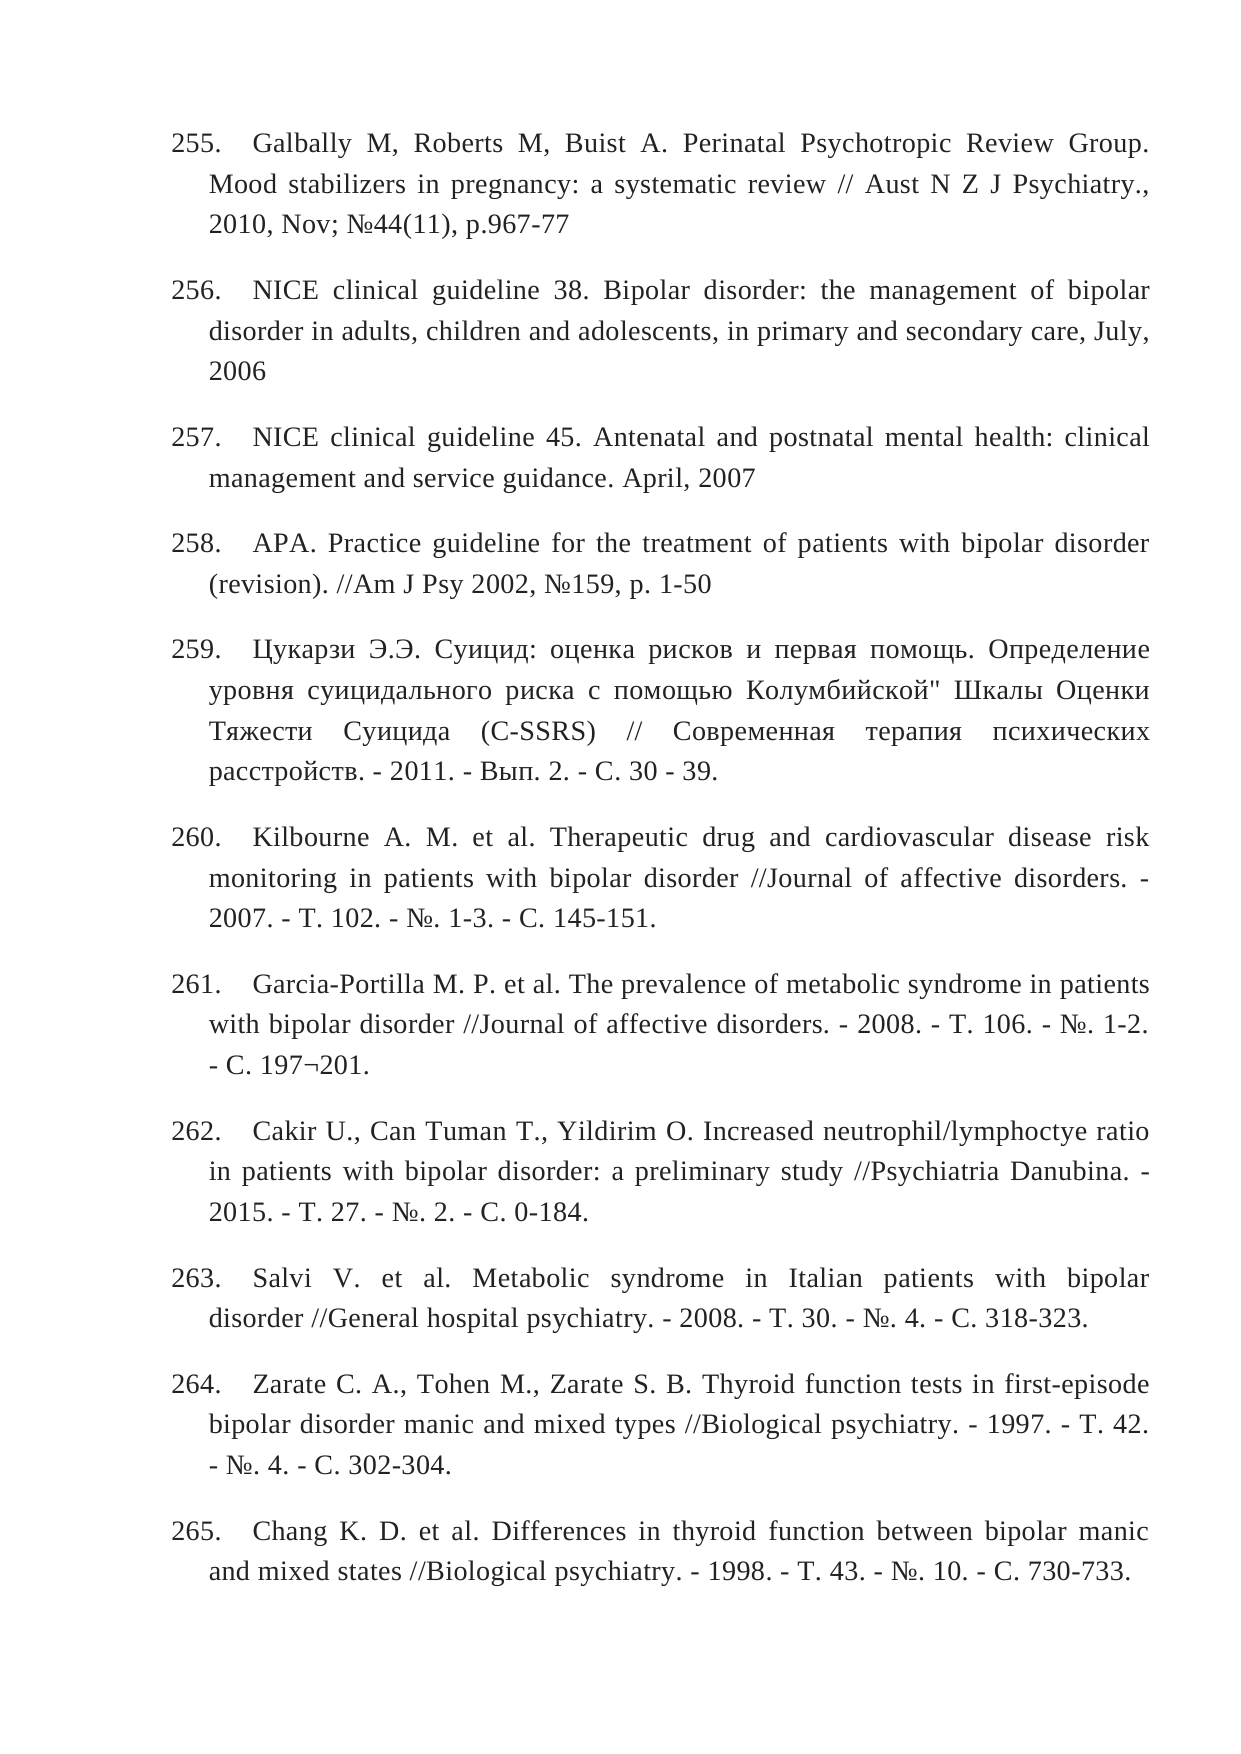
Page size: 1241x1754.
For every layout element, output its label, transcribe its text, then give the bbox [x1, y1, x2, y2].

list Garcia-Portilla M. P. et al. The prevalence of metabolic syndrome in patients with bipolar disorder //Journal of affective disorders. - 2008. - Т. 106. - №. 1-2. - С. 197¬201. [171, 959, 1152, 1081]
list Salvi V. et al. Metabolic syndrome in Italian patients with bipolar disorder //General hospital psychiatry. - 2008. - Т. 30. - №. 4. - С. 318-323. [171, 1252, 1152, 1334]
list Chang K. D. et al. Differences in thyroid function between bipolar manic and mixed states //Biological psychiatry. - 1998. - Т. 43. - №. 10. - С. 730-733. [171, 1506, 1152, 1587]
list NICE clinical guideline 38. Bipolar disorder: the management of bipolar disorder in adults, children and adolescents, in primary and secondary care, July, 2006 [171, 265, 1152, 387]
list APA. Practice guideline for the treatment of patients with bipolar disorder (revision). //Am J Psy 2002, №159, p. 1-50 [171, 518, 1152, 599]
list NICE clinical guideline 45. Antenatal and postnatal mental health: clinical management and service guidance. April, 2007 [171, 412, 1152, 493]
list Zarate C. A., Tohen M., Zarate S. B. Thyroid function tests in first-episode bipolar disorder manic and mixed types //Biological psychiatry. - 1997. - Т. 42. - №. 4. - С. 302-304. [171, 1359, 1152, 1481]
list Galbally M, Roberts M, Buist A. Perinatal Psychotropic Review Group. Mood stabilizers in pregnancy: a systematic review // Aust N Z J Psychiatry., 2010, Nov; №44(11), р.967-77 [171, 118, 1152, 240]
list Cakir U., Can Tuman T., Yildirim O. Increased neutrophil/lymphoctye ratio in patients with bipolar disorder: a preliminary study //Psychiatria Danubina. - 2015. - Т. 27. - №. 2. - С. 0-184. [171, 1106, 1152, 1227]
list Цукарзи Э.Э. Суицид: оценка рисков и первая помощь. Определение уровня суицидального риска c помощью Колумбийской" Шкалы Оценки Тяжести Суицида (C-SSRS) // Современная терапия психических расстройств. - 2011. - Вып. 2. - С. 30 - 39. [171, 624, 1152, 787]
list Kilbourne A. M. et al. Therapeutic drug and cardiovascular disease risk monitoring in patients with bipolar disorder //Journal of affective disorders. - 2007. - Т. 102. - №. 1-3. - С. 145-151. [171, 812, 1152, 934]
